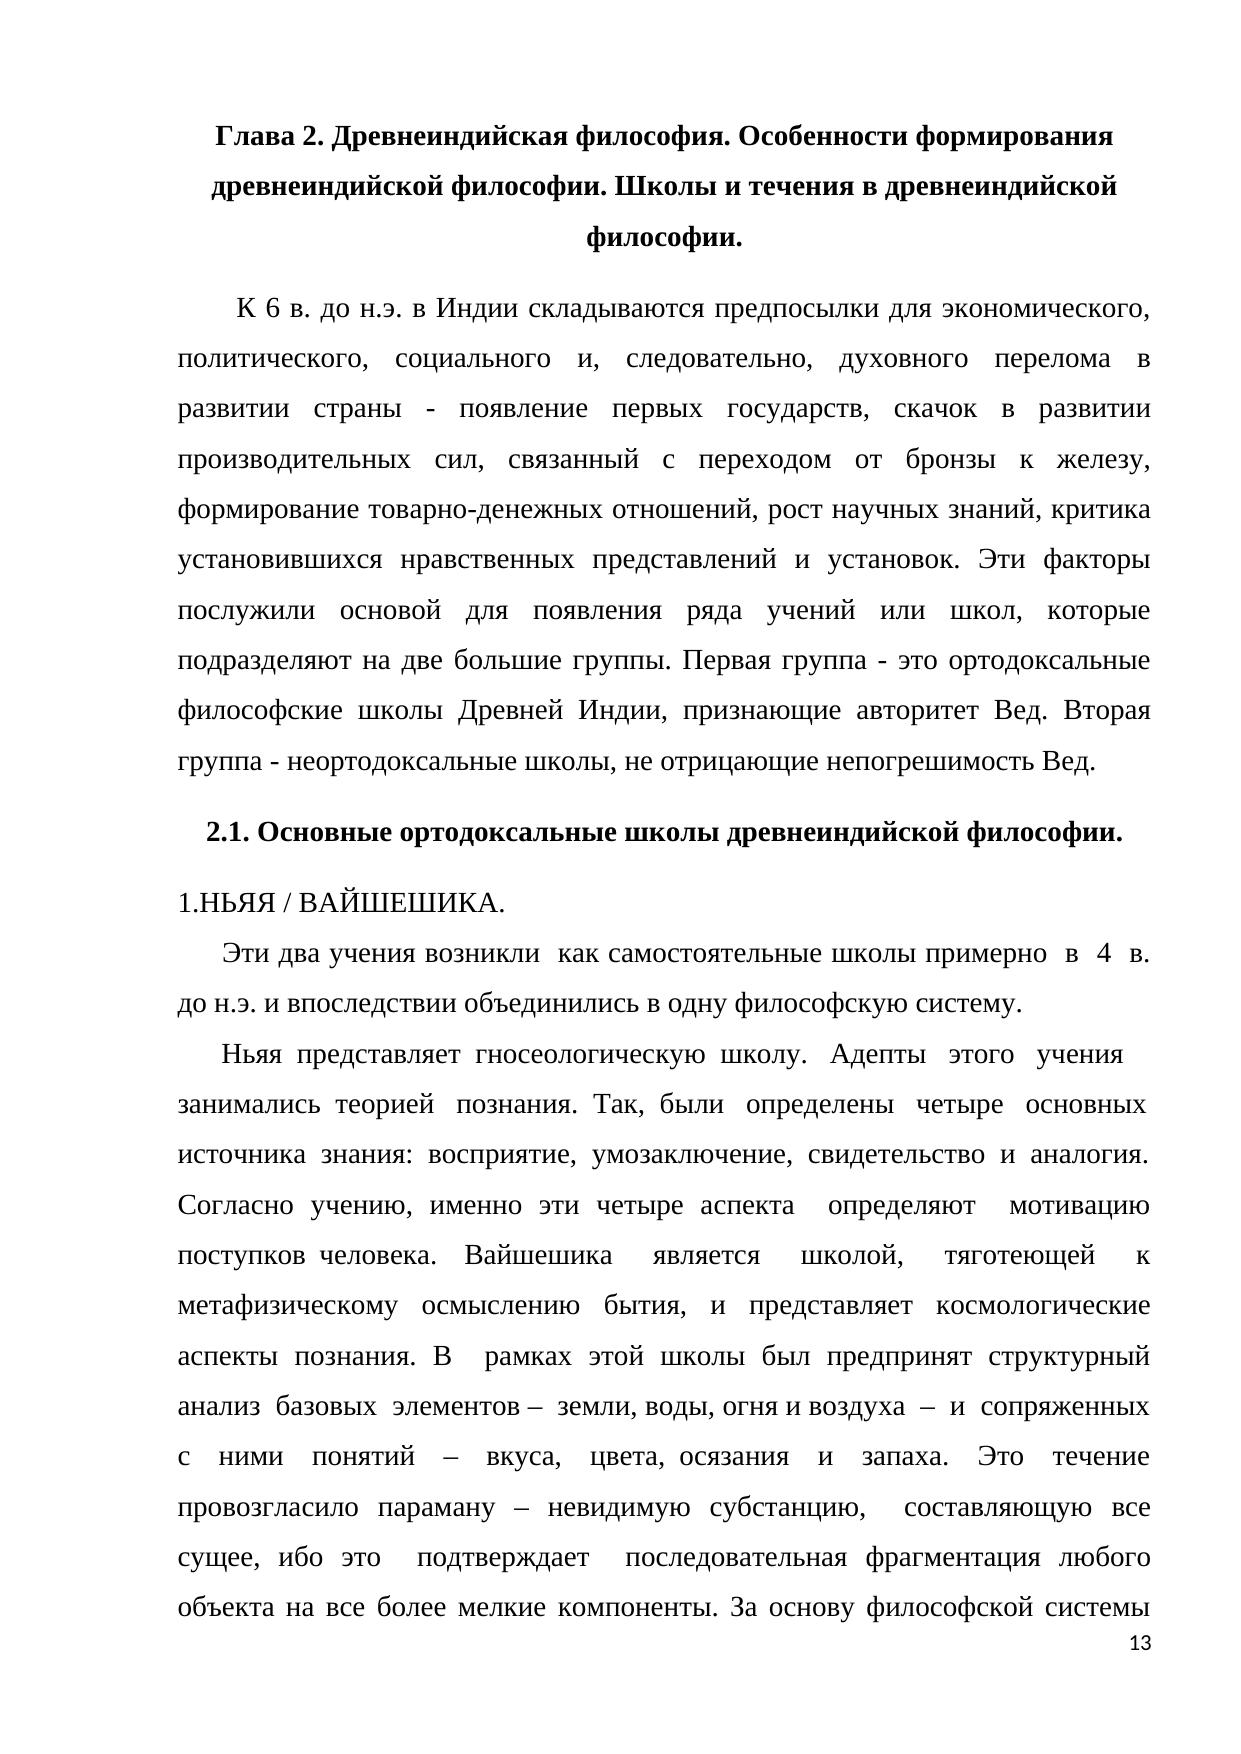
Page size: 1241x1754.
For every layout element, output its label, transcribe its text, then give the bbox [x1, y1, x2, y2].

text Эти два учения возникли как самостоятельные школы примерно в 4 в. до н.э. и впоследствии объединились в одну философскую систему. [177, 935, 1152, 1019]
text К 6 в. до н.э. в Индии складываются предпосылки для экономического, политического, социального и, следовательно, духовного перелома в развитии страны - появление первых государств, скачок в развитии производительных сил, связанный с переходом от бронзы к железу, формирование товарно-денежных отношений, рост научных знаний, критика установившихся нравственных представлений и установок. Эти факторы послужили основой для появления ряда учений или школ, которые подразделяют на две большие группы. Первая группа - это ортодоксальные философские школы Древней Индии, признающие авторитет Вед. Вторая группа - неортодоксальные школы, не отрицающие непогрешимость Вед. [177, 290, 1152, 776]
text Глава 2. Древнеиндийская философия. Особенности формирования древнеиндийской философии. Школы и течения в древнеиндийской философии. [177, 118, 1152, 252]
text источника знания: восприятие, умозаключение, свидетельство и аналогия. [177, 1137, 1152, 1170]
text Ньяя представляет гносеологическую школу. Адепты этого учения [177, 1036, 1152, 1069]
text 2.1. Основные ортодоксальные школы древнеиндийской философии. [177, 814, 1152, 847]
text занимались теорией познания. Так, были определены четыре основных [177, 1086, 1152, 1120]
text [177, 1187, 1152, 1623]
text 1.НЬЯЯ / ВАЙШЕШИКА. [177, 885, 1152, 918]
